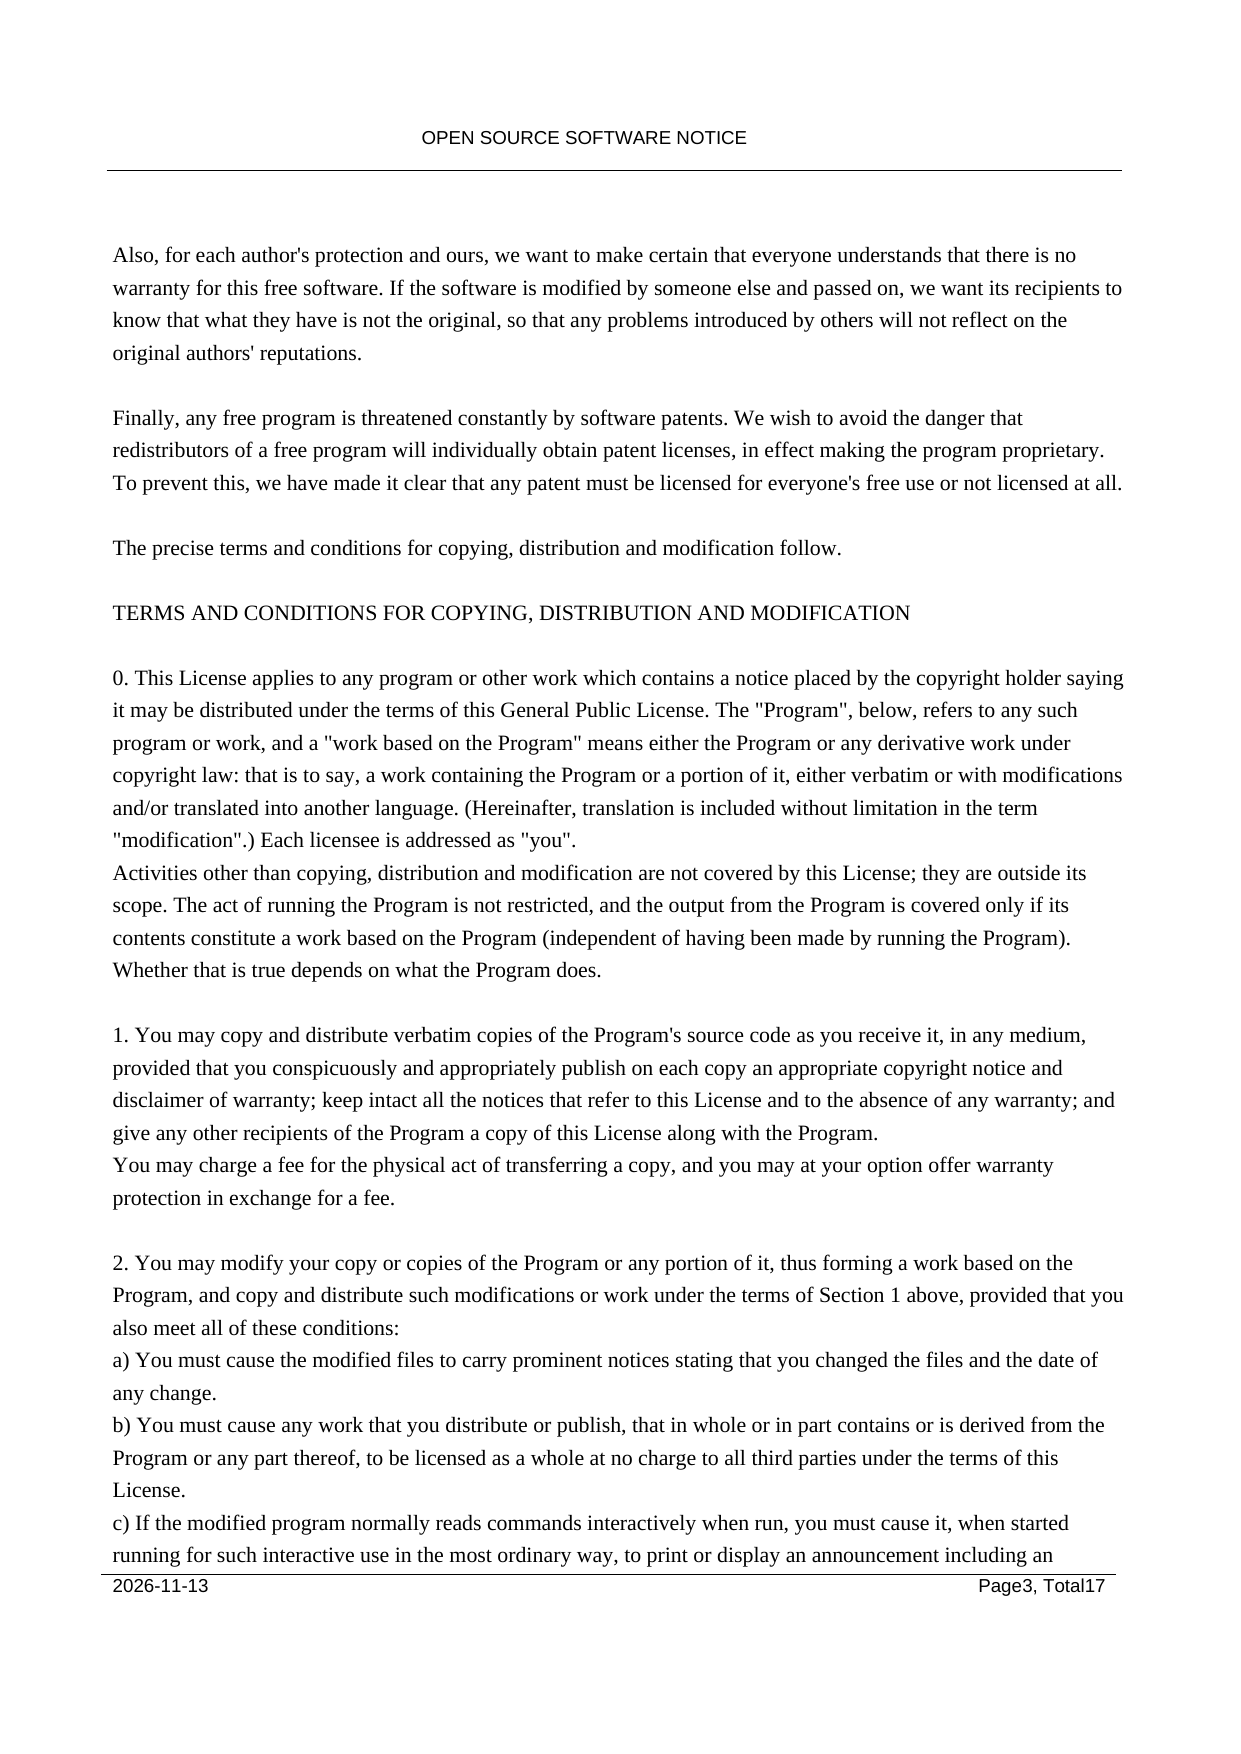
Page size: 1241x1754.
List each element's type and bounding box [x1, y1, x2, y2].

text [112, 206, 1128, 1571]
